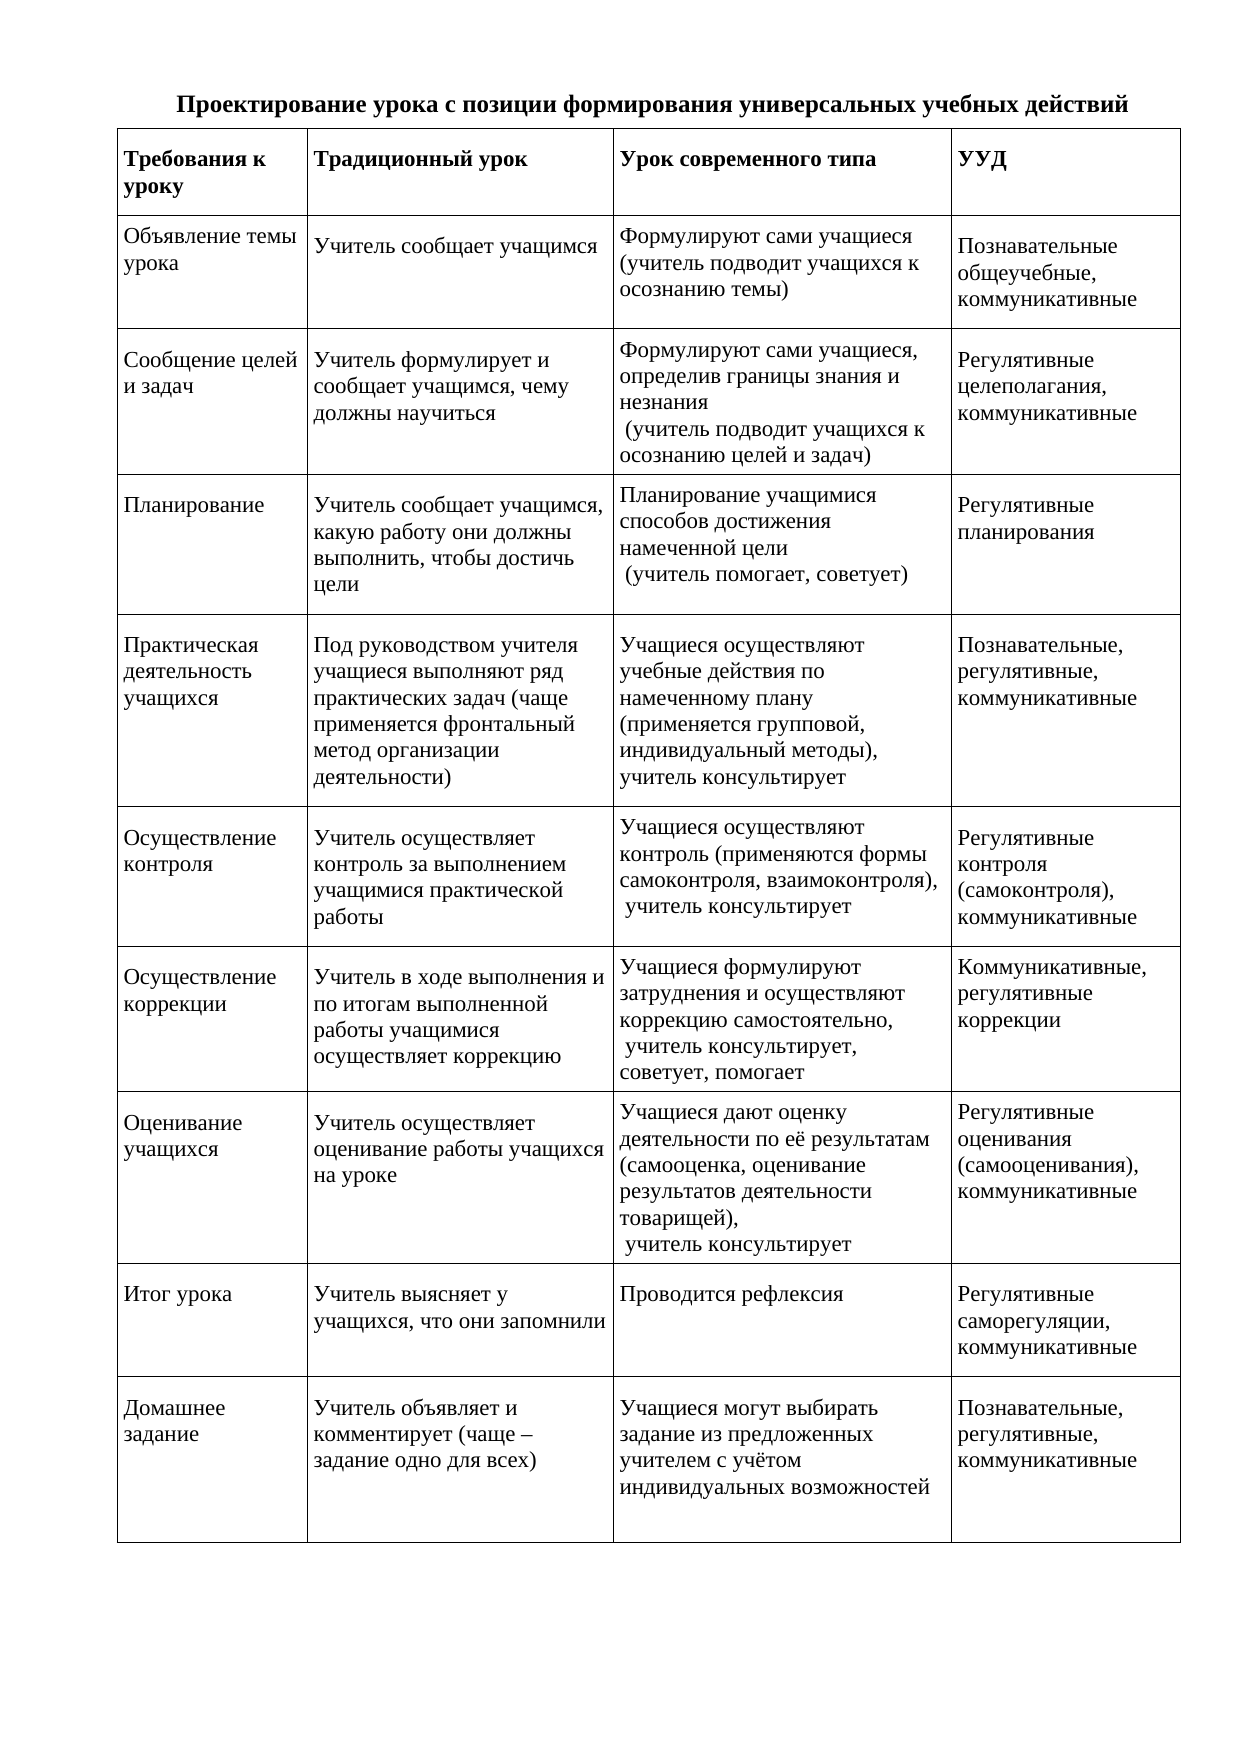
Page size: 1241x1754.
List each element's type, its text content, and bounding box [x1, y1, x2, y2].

table_cell Объявление темы урока [118, 216, 307, 328]
table_cell Учитель формулирует и сообщает учащимся, чему должны научиться [308, 329, 613, 474]
table_cell Учащиеся могут выбирать задание из предложенных учителем с учётом индивидуальных возможностей [614, 1377, 951, 1542]
table_cell Познавательные, регулятивные, коммуникативные [952, 1377, 1180, 1542]
text Проектирование урока с позиции формирования универсальных учебных действий [118, 89, 1181, 117]
table_cell Учащиеся формулируют затруднения и осуществляют коррекцию самостоятельно, учитель консультирует, советует, помогает [614, 947, 951, 1091]
table_cell Практическая деятельность учащихся [118, 615, 307, 806]
table_header Урок современного типа [614, 129, 951, 215]
table_cell Учитель сообщает учащимся, какую работу они должны выполнить, чтобы достичь цели [308, 475, 613, 613]
table_cell Формулируют сами учащиеся (учитель подводит учащихся к осознанию темы) [614, 216, 951, 328]
table_cell Регулятивные целеполагания, коммуникативные [952, 329, 1180, 474]
table_cell Учитель сообщает учащимся [308, 216, 613, 328]
table_cell Регулятивные контроля (самоконтроля), коммуникативные [952, 807, 1180, 946]
table_cell Регулятивные саморегуляции, коммуникативные [952, 1264, 1180, 1376]
table_cell Познавательные общеучебные, коммуникативные [952, 216, 1180, 328]
table_cell Домашнее задание [118, 1377, 307, 1542]
table_cell Учащиеся осуществляют контроль (применяются формы самоконтроля, взаимоконтроля), учитель консультирует [614, 807, 951, 946]
table_header Традиционный урок [308, 129, 613, 215]
table_cell Учитель в ходе выполнения и по итогам выполненной работы учащимися осуществляет коррекцию [308, 947, 613, 1091]
table_cell Регулятивные оценивания (самооценивания), коммуникативные [952, 1092, 1180, 1263]
table_cell Осуществление контроля [118, 807, 307, 946]
table_cell Учитель осуществляет оценивание работы учащихся на уроке [308, 1092, 613, 1263]
table_cell Учитель объявляет и комментирует (чаще – задание одно для всех) [308, 1377, 613, 1542]
table_cell Формулируют сами учащиеся, определив границы знания и незнания (учитель подводит учащихся к осознанию целей и задач) [614, 329, 951, 474]
table_cell Сообщение целей и задач [118, 329, 307, 474]
table_cell Учащиеся осуществляют учебные действия по намеченному плану (применяется групповой, индивидуальный методы), учитель консультирует [614, 615, 951, 806]
table_cell Учитель осуществляет контроль за выполнением учащимися практической работы [308, 807, 613, 946]
table_cell Итог урока [118, 1264, 307, 1376]
table_cell Регулятивные планирования [952, 475, 1180, 613]
table_cell Планирование учащимися способов достижения намеченной цели (учитель помогает, советует) [614, 475, 951, 613]
table_cell Оценивание учащихся [118, 1092, 307, 1263]
table_cell Осуществление коррекции [118, 947, 307, 1091]
table_cell Под руководством учителя учащиеся выполняют ряд практических задач (чаще применяется фронтальный метод организации деятельности) [308, 615, 613, 806]
table_cell Учитель выясняет у учащихся, что они запомнили [308, 1264, 613, 1376]
table_cell Учащиеся дают оценку деятельности по её результатам (самооценка, оценивание результатов деятельности товарищей), учитель консультирует [614, 1092, 951, 1263]
table_header Требования к уроку [118, 129, 307, 215]
table_cell Проводится рефлексия [614, 1264, 951, 1376]
table_cell Познавательные, регулятивные, коммуникативные [952, 615, 1180, 806]
table_cell Коммуникативные, регулятивные коррекции [952, 947, 1180, 1091]
table_header УУД [952, 129, 1180, 215]
table_cell Планирование [118, 475, 307, 613]
